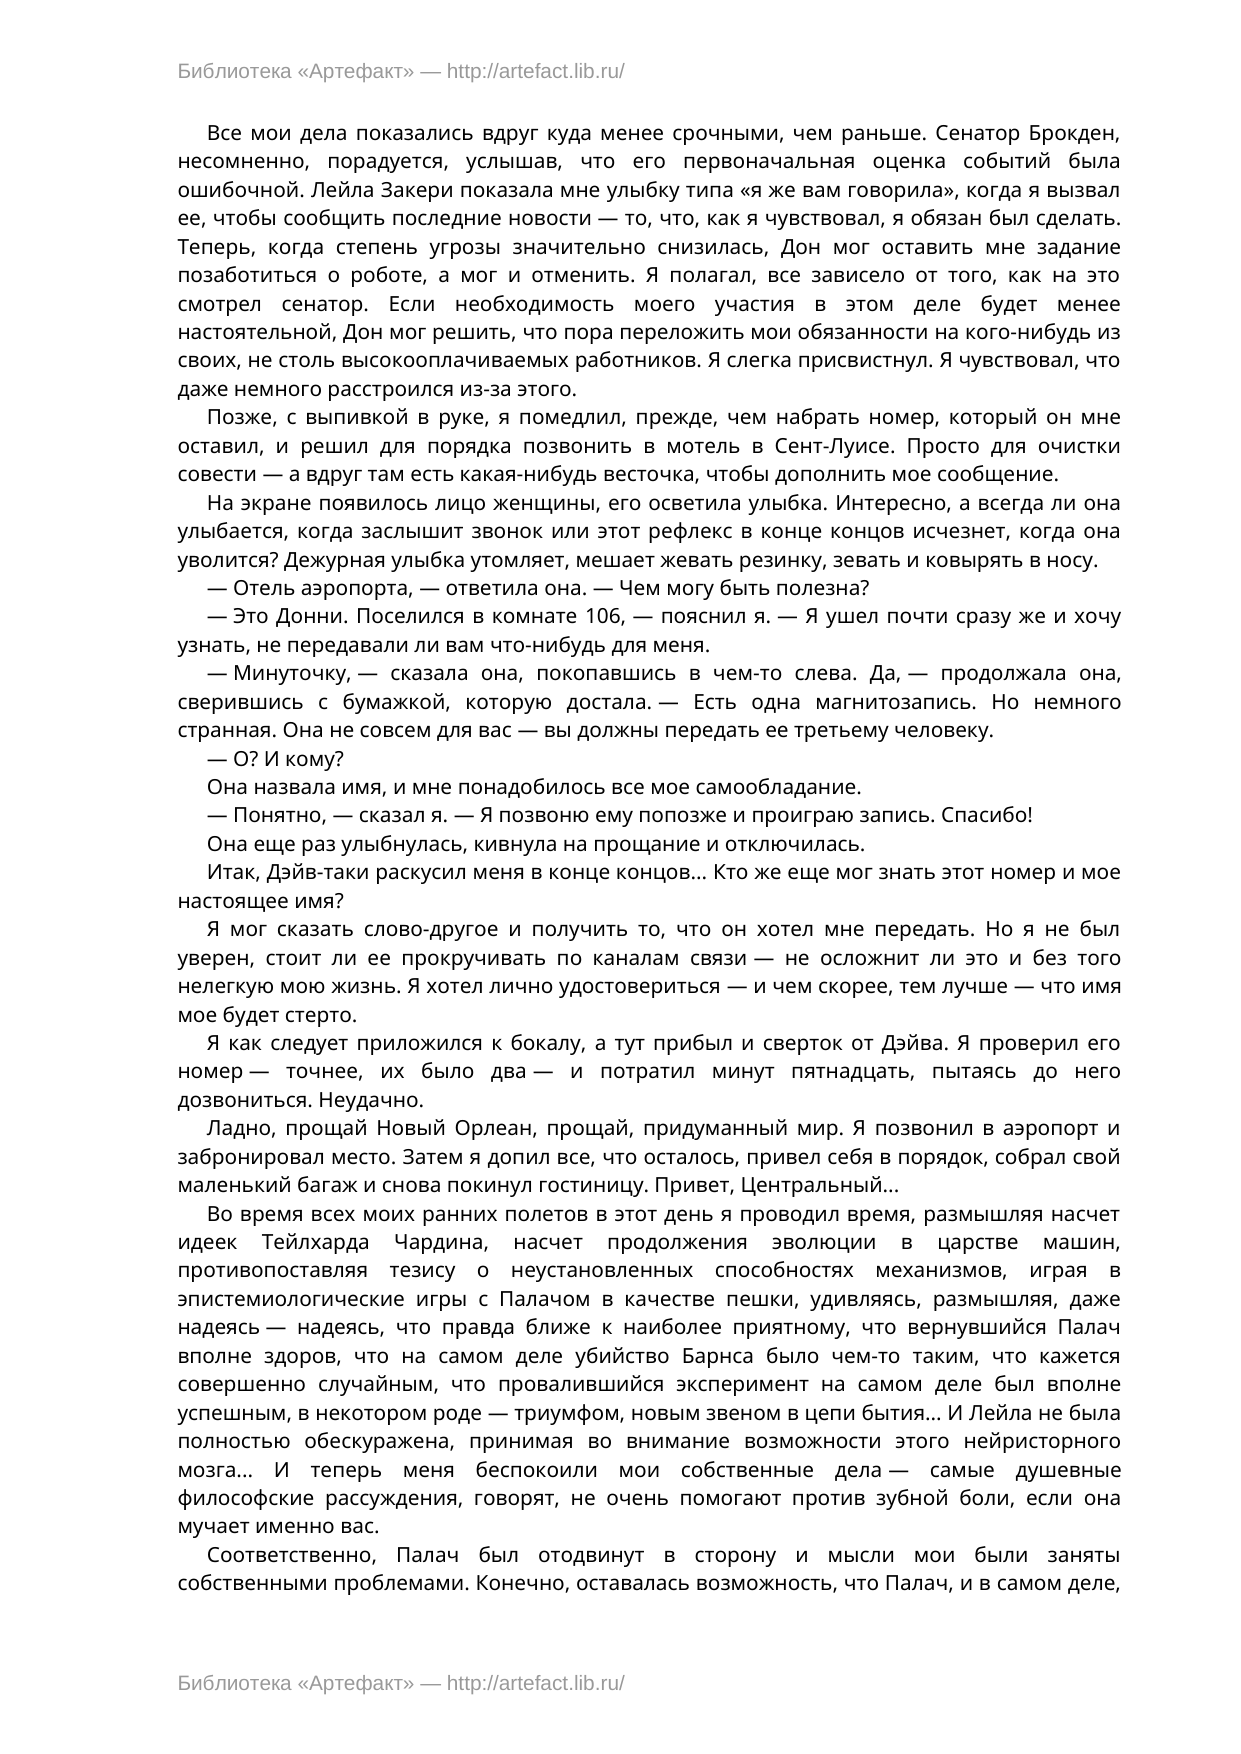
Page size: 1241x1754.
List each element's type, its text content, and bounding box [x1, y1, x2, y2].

text Я как следует приложился к бокалу, а тут прибыл и сверток от Дэйва. Я проверил его номер — точнее, их было два — и потратил минут пятнадцать, пытаясь до него дозвониться. Неудачно. [177, 1028, 1122, 1113]
text — Минуточку, — сказала она, покопавшись в чем-то слева. Да, — продолжала она, сверившись с бумажкой, которую достала. — Есть одна магнитозапись. Но немного странная. Она не совсем для вас — вы должны передать ее третьему человеку. [177, 658, 1122, 744]
text На экране появилось лицо женщины, его осветила улыбка. Интересно, а всегда ли она улыбается, когда заслышит звонок или этот рефлекс в конце концов исчезнет, когда она уволится? Дежурная улыбка утомляет, мешает жевать резинку, зевать и ковырять в носу. [177, 488, 1122, 573]
text — Понятно, — сказал я. — Я позвоню ему попозже и проиграю запись. Спасибо! [177, 801, 1122, 829]
text Позже, с выпивкой в руке, я помедлил, прежде, чем набрать номер, который он мне оставил, и решил для порядка позвонить в мотель в Сент-Луисе. Просто для очистки совести — а вдруг там есть какая-нибудь весточка, чтобы дополнить мое сообщение. [177, 402, 1122, 488]
text Она еще раз улыбнулась, кивнула на прощание и отключилась. [177, 829, 1122, 857]
text Ладно, прощай Новый Орлеан, прощай, придуманный мир. Я позвонил в аэропорт и забронировал место. Затем я допил все, что осталось, привел себя в порядок, собрал свой маленький багаж и снова покинул гостиницу. Привет, Центральный... [177, 1113, 1122, 1199]
text — О? И кому? [177, 744, 1122, 772]
text — Отель аэропорта, — ответила она. — Чем могу быть полезна? [177, 573, 1122, 602]
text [177, 1540, 1122, 1597]
text Она назвала имя, и мне понадобилось все мое самообладание. [177, 772, 1122, 801]
text Во время всех моих ранних полетов в этот день я проводил время, размышляя насчет идеек Тейлхарда Чардина, насчет продолжения эволюции в царстве машин, противопоставляя тезису о неустановленных способностях механизмов, играя в эпистемиологические игры с Палачом в качестве пешки, удивляясь, размышляя, даже надеясь — надеясь, что правда ближе к наиболее приятному, что вернувшийся Палач вполне здоров, что на самом деле убийство Барнса было чем-то таким, что кажется совершенно случайным, что провалившийся эксперимент на самом деле был вполне успешным, в некотором роде — триумфом, новым звеном в цепи бытия... И Лейла не была полностью обескуражена, принимая во внимание возможности этого нейристорного мозга... И теперь меня беспокоили мои собственные дела — самые душевные философские рассуждения, говорят, не очень помогают против зубной боли, если она мучает именно вас. [177, 1199, 1122, 1540]
text — Это Донни. Поселился в комнате 106, — пояснил я. — Я ушел почти сразу же и хочу узнать, не передавали ли вам что-нибудь для меня. [177, 602, 1122, 658]
text Я мог сказать слово-другое и получить то, что он хотел мне передать. Но я не был уверен, стоит ли ее прокручивать по каналам связи — не осложнит ли это и без того нелегкую мою жизнь. Я хотел лично удостовериться — и чем скорее, тем лучше — что имя мое будет стерто. [177, 914, 1122, 1028]
text Итак, Дэйв-таки раскусил меня в конце концов... Кто же еще мог знать этот номер и мое настоящее имя? [177, 857, 1122, 914]
text Все мои дела показались вдруг куда менее срочными, чем раньше. Сенатор Брокден, несомненно, порадуется, услышав, что его первоначальная оценка событий была ошибочной. Лейла Закери показала мне улыбку типа «я же вам говорила», когда я вызвал ее, чтобы сообщить последние новости — то, что, как я чувствовал, я обязан был сделать. Теперь, когда степень угрозы значительно снизилась, Дон мог оставить мне задание позаботиться о роботе, а мог и отменить. Я полагал, все зависело от того, как на это смотрел сенатор. Если необходимость моего участия в этом деле будет менее настоятельной, Дон мог решить, что пора переложить мои обязанности на кого-нибудь из своих, не столь высокооплачиваемых работников. Я слегка присвистнул. Я чувствовал, что даже немного расстроился из-за этого. [177, 118, 1122, 402]
